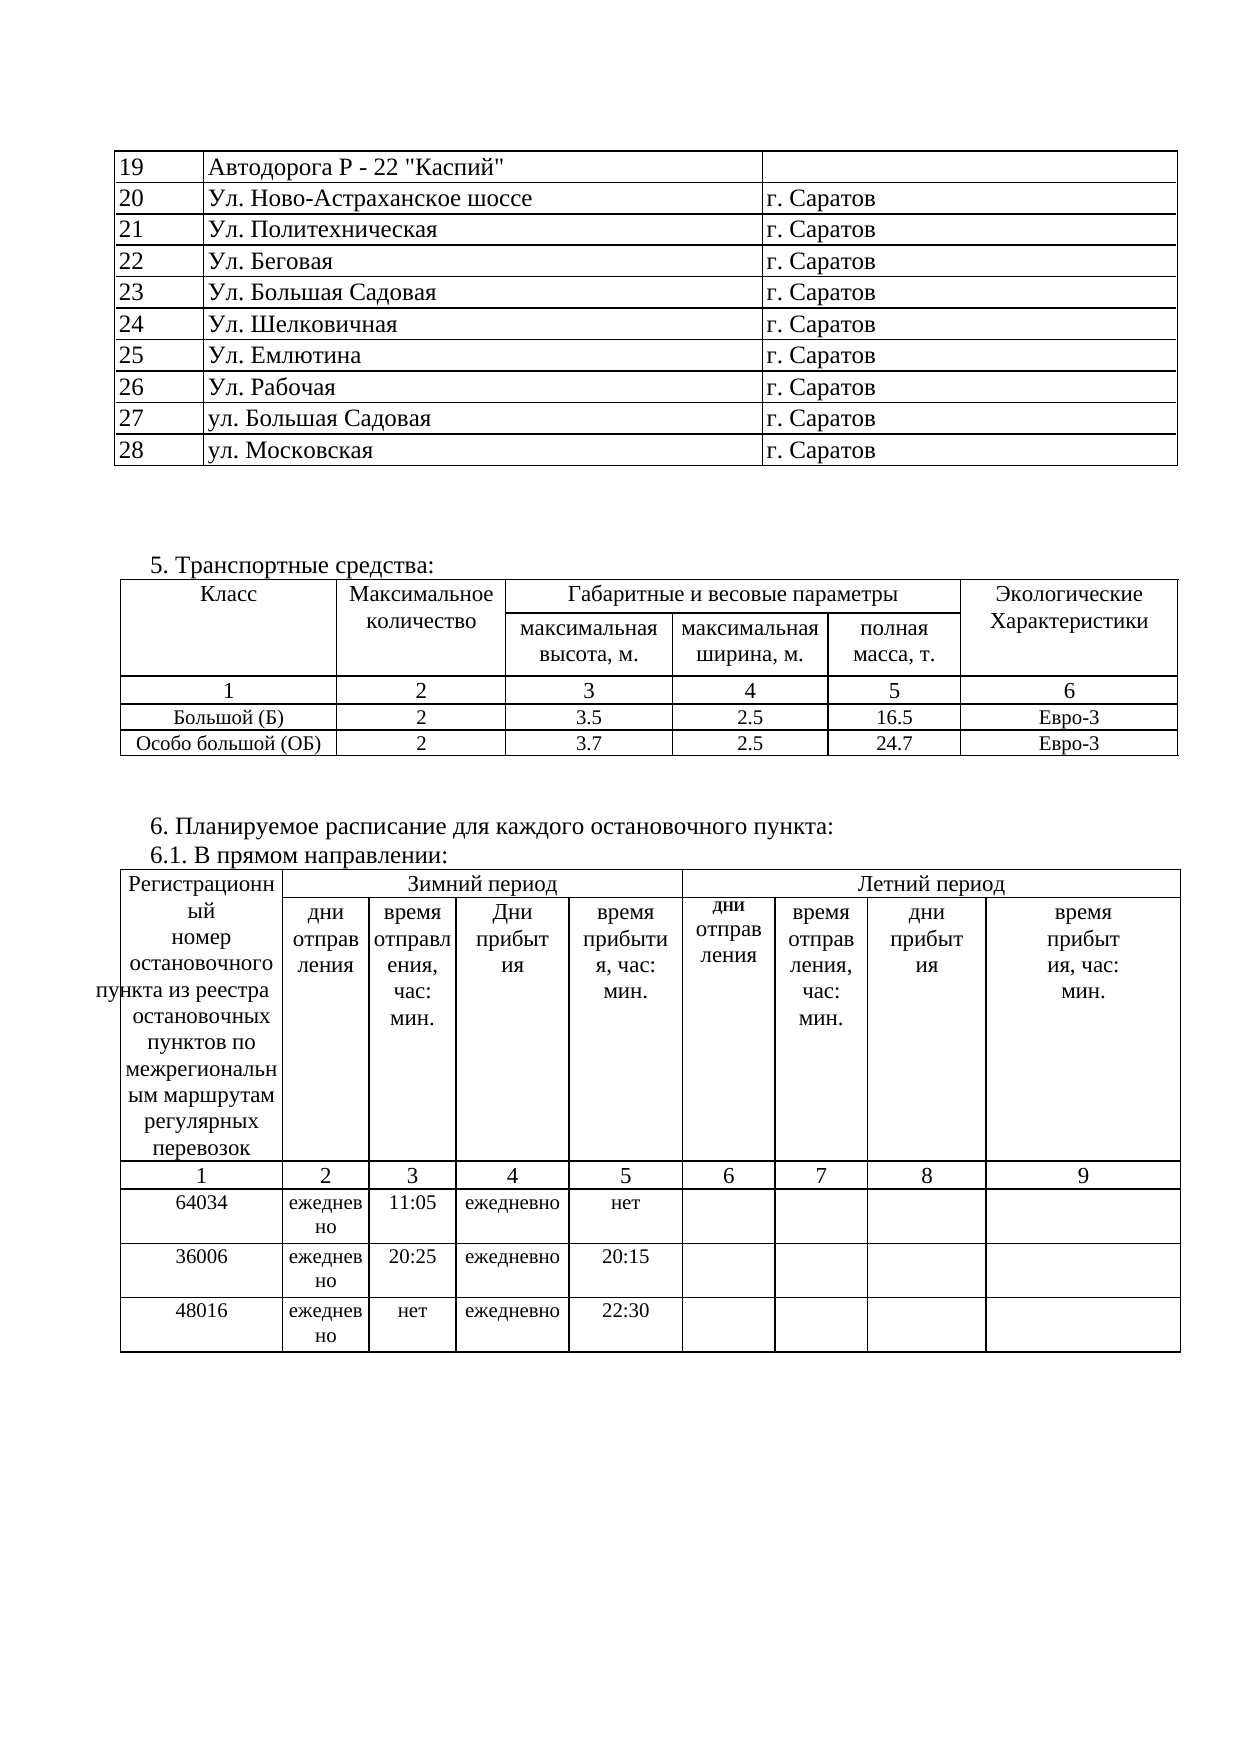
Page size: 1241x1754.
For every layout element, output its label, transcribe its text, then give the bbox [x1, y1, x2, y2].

table_cell 24 [115, 308, 203, 339]
table_header Регистрационный номер остановочного пункта из реестра остановочных пунктов по межрегиональным маршрутам регулярных перевозок [121, 870, 282, 1160]
table_cell 2 [337, 677, 505, 703]
table_cell 6 [683, 1162, 774, 1188]
table_cell 48016 [121, 1298, 282, 1351]
table_cell [776, 1298, 867, 1351]
table_cell [763, 152, 1177, 181]
table_cell [987, 1244, 1180, 1297]
table_cell ул. Московская [204, 435, 762, 464]
table_cell нет [370, 1298, 455, 1351]
table_cell 5 [570, 1162, 682, 1188]
table_cell 24.7 [829, 731, 960, 754]
table_cell 4 [673, 677, 827, 703]
text 5. Транспортные средства: [150, 550, 1090, 579]
table_cell Евро-3 [961, 731, 1177, 754]
table_cell 4 [457, 1162, 568, 1188]
table_cell 8 [868, 1162, 985, 1188]
table_cell 27 [115, 403, 203, 433]
table_cell Ул. Емлютина [204, 340, 762, 370]
table_cell 3.5 [506, 705, 672, 729]
table_cell 21 [115, 214, 203, 244]
table_cell [776, 1190, 867, 1242]
table_cell г. Саратов [763, 213, 1177, 244]
table_cell г. Саратов [763, 433, 1177, 464]
table_header Зимний период [283, 870, 682, 897]
table_cell Ул. Рабочая [204, 372, 762, 402]
table_cell 9 [987, 1162, 1180, 1188]
table_cell Ул. Ново-Астраханское шоссе [204, 183, 762, 213]
table_cell г. Саратов [763, 370, 1177, 402]
table_cell время отправл ения, час: мин. [370, 898, 455, 1160]
table_header Летний период [683, 870, 1180, 897]
table_cell ДНИ отправ ления [683, 898, 774, 1160]
table_cell Особо большой (ОБ) [121, 731, 336, 754]
table_cell 16.5 [829, 705, 960, 729]
table_cell 2.5 [673, 731, 827, 754]
table_cell максимальная ширина, м. [673, 614, 827, 675]
table_cell 2.5 [673, 705, 827, 729]
table_cell 22 [115, 245, 203, 276]
table_cell 28 [115, 434, 203, 464]
table_cell 3 [370, 1162, 455, 1188]
table_cell полная масса, т. [829, 614, 960, 675]
table_cell 26 [115, 371, 203, 402]
table_cell 64034 [121, 1190, 282, 1242]
text 6.1. В прямом направлении: [150, 840, 1090, 869]
table_cell 20:25 [370, 1244, 455, 1297]
table_cell 1 [121, 1162, 282, 1188]
table_cell 25 [115, 340, 203, 370]
table_cell 2 [337, 705, 505, 729]
table_cell [868, 1244, 985, 1297]
table_cell 2 [337, 731, 505, 754]
table_cell 20 [115, 183, 203, 213]
table_cell 22:30 [570, 1298, 682, 1351]
table_header Класс [121, 580, 336, 675]
table_cell 3.7 [506, 731, 672, 754]
table_cell [683, 1244, 774, 1297]
table_cell дни прибыт ия [868, 898, 985, 1160]
table_cell 1 [121, 677, 336, 703]
table_cell [776, 1244, 867, 1297]
table_cell 19 [115, 152, 203, 181]
table_cell г. Саратов [763, 244, 1177, 276]
table_cell 11:05 [370, 1190, 455, 1242]
table_cell Ул. Шелковичная [204, 309, 762, 339]
table_cell [987, 1298, 1180, 1351]
table_header Габаритные и весовые параметры [506, 580, 960, 612]
table_cell Автодорога Р - 22 "Каспий" [204, 152, 762, 181]
table_cell [868, 1298, 985, 1351]
table_cell ежедневно [283, 1298, 368, 1351]
table_cell [683, 1298, 774, 1351]
table_cell максимальная высота, м. [506, 614, 672, 675]
table_cell г. Саратов [763, 276, 1177, 307]
table_cell г. Саратов [763, 339, 1177, 370]
table_cell время прибыт ия, час: мин. [987, 898, 1180, 1160]
table_cell ежедневно [457, 1298, 568, 1351]
table_header Экологические Характеристики [961, 580, 1177, 675]
table_cell ежедневно [283, 1244, 368, 1297]
table_cell ежедневно [457, 1190, 568, 1242]
table_cell ежедневно [283, 1190, 368, 1242]
text 6. Планируемое расписание для каждого остановочного пункта: [150, 811, 1090, 840]
table_cell дни отправ ления [283, 898, 368, 1160]
table_cell 36006 [121, 1244, 282, 1297]
table_cell Ул. Беговая [204, 246, 762, 276]
table_cell Евро-3 [961, 705, 1177, 729]
table_cell ул. Большая Садовая [204, 403, 762, 433]
table_cell [683, 1190, 774, 1242]
table_cell 20:15 [570, 1244, 682, 1297]
table_cell 3 [506, 677, 672, 703]
table_cell время прибыти я, час: мин. [570, 898, 682, 1160]
table_cell время отправ ления, час: мин. [776, 898, 867, 1160]
table_cell г. Саратов [763, 402, 1177, 433]
table_cell Дни прибыт ия [457, 898, 568, 1160]
table_cell Ул. Политехническая [204, 215, 762, 244]
table_cell 5 [829, 677, 960, 703]
table_cell 23 [115, 277, 203, 307]
table_cell [987, 1190, 1180, 1242]
table_cell нет [570, 1190, 682, 1242]
table_cell 2 [283, 1162, 368, 1188]
table_cell г. Саратов [763, 181, 1177, 213]
table_header Максимальное количество [337, 580, 505, 675]
table_cell Большой (Б) [121, 705, 336, 729]
table_cell 6 [961, 677, 1177, 703]
table_cell Ул. Большая Садовая [204, 277, 762, 307]
table_cell 7 [776, 1162, 867, 1188]
table_cell ежедневно [457, 1244, 568, 1297]
table_cell [868, 1190, 985, 1242]
table_cell г. Саратов [763, 307, 1177, 339]
